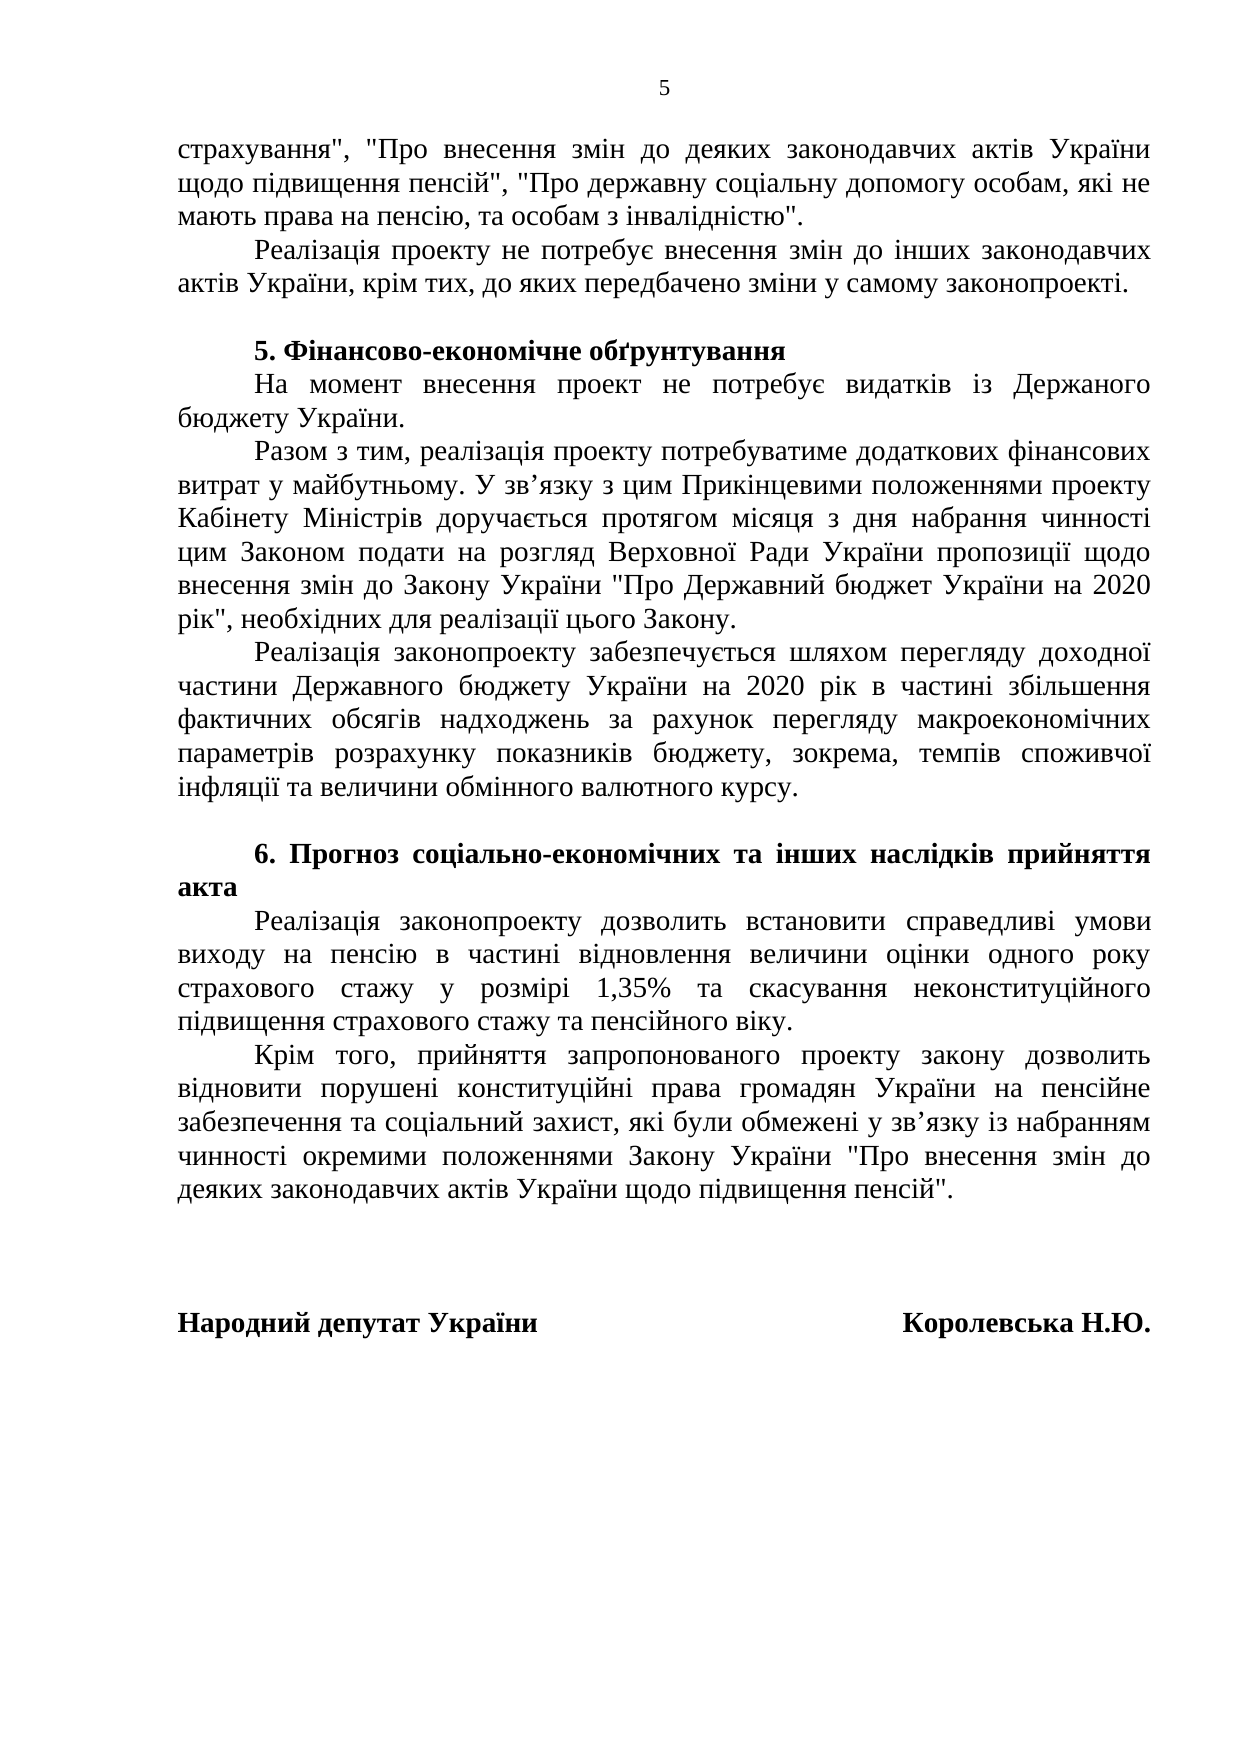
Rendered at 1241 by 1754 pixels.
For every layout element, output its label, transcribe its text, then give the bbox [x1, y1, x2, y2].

text 5. Фінансово-економічне обґрунтування [177, 333, 1152, 366]
text Реалізація законопроекту дозволить встановити справедливі умови виходу на пенсію в частині відновлення величини оцінки одного року страхового стажу у розмірі 1,35% та скасування неконституційного підвищення страхового стажу та пенсійного віку. [177, 903, 1152, 1037]
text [177, 131, 1152, 232]
text Крім того, прийняття запропонованого проекту закону дозволить відновити порушені конституційні права громадян України на пенсійне забезпечення та соціальний захист, які були обмежені у зв’язку із набранням чинності окремими положеннями Закону України "Про внесення змін до деяких законодавчих актів України щодо підвищення пенсій". [177, 1037, 1152, 1205]
text На момент внесення проект не потребує видатків із Держаного бюджету України. [177, 366, 1152, 433]
text 6. Прогноз соціально-економічних та інших наслідків прийняття акта [177, 836, 1152, 903]
text Народний депутат України Королевська Н.Ю. [177, 1305, 1152, 1339]
text Реалізація проекту не потребує внесення змін до інших законодавчих актів України, крім тих, до яких передбачено зміни у самому законопроекті. [177, 232, 1152, 299]
text Разом з тим, реалізація проекту потребуватиме додаткових фінансових витрат у майбутньому. У зв’язку з цим Прикінцевими положеннями проекту Кабінету Міністрів доручається протягом місяця з дня набрання чинності цим Законом подати на розгляд Верховної Ради України пропозиції щодо внесення змін до Закону України "Про Державний бюджет України на 2020 рік", необхідних для реалізації цього Закону. [177, 433, 1152, 634]
text Реалізація законопроекту забезпечується шляхом перегляду доходної частини Державного бюджету України на 2020 рік в частині збільшення фактичних обсягів надходжень за рахунок перегляду макроекономічних параметрів розрахунку показників бюджету, зокрема, темпів споживчої інфляції та величини обмінного валютного курсу. [177, 634, 1152, 802]
